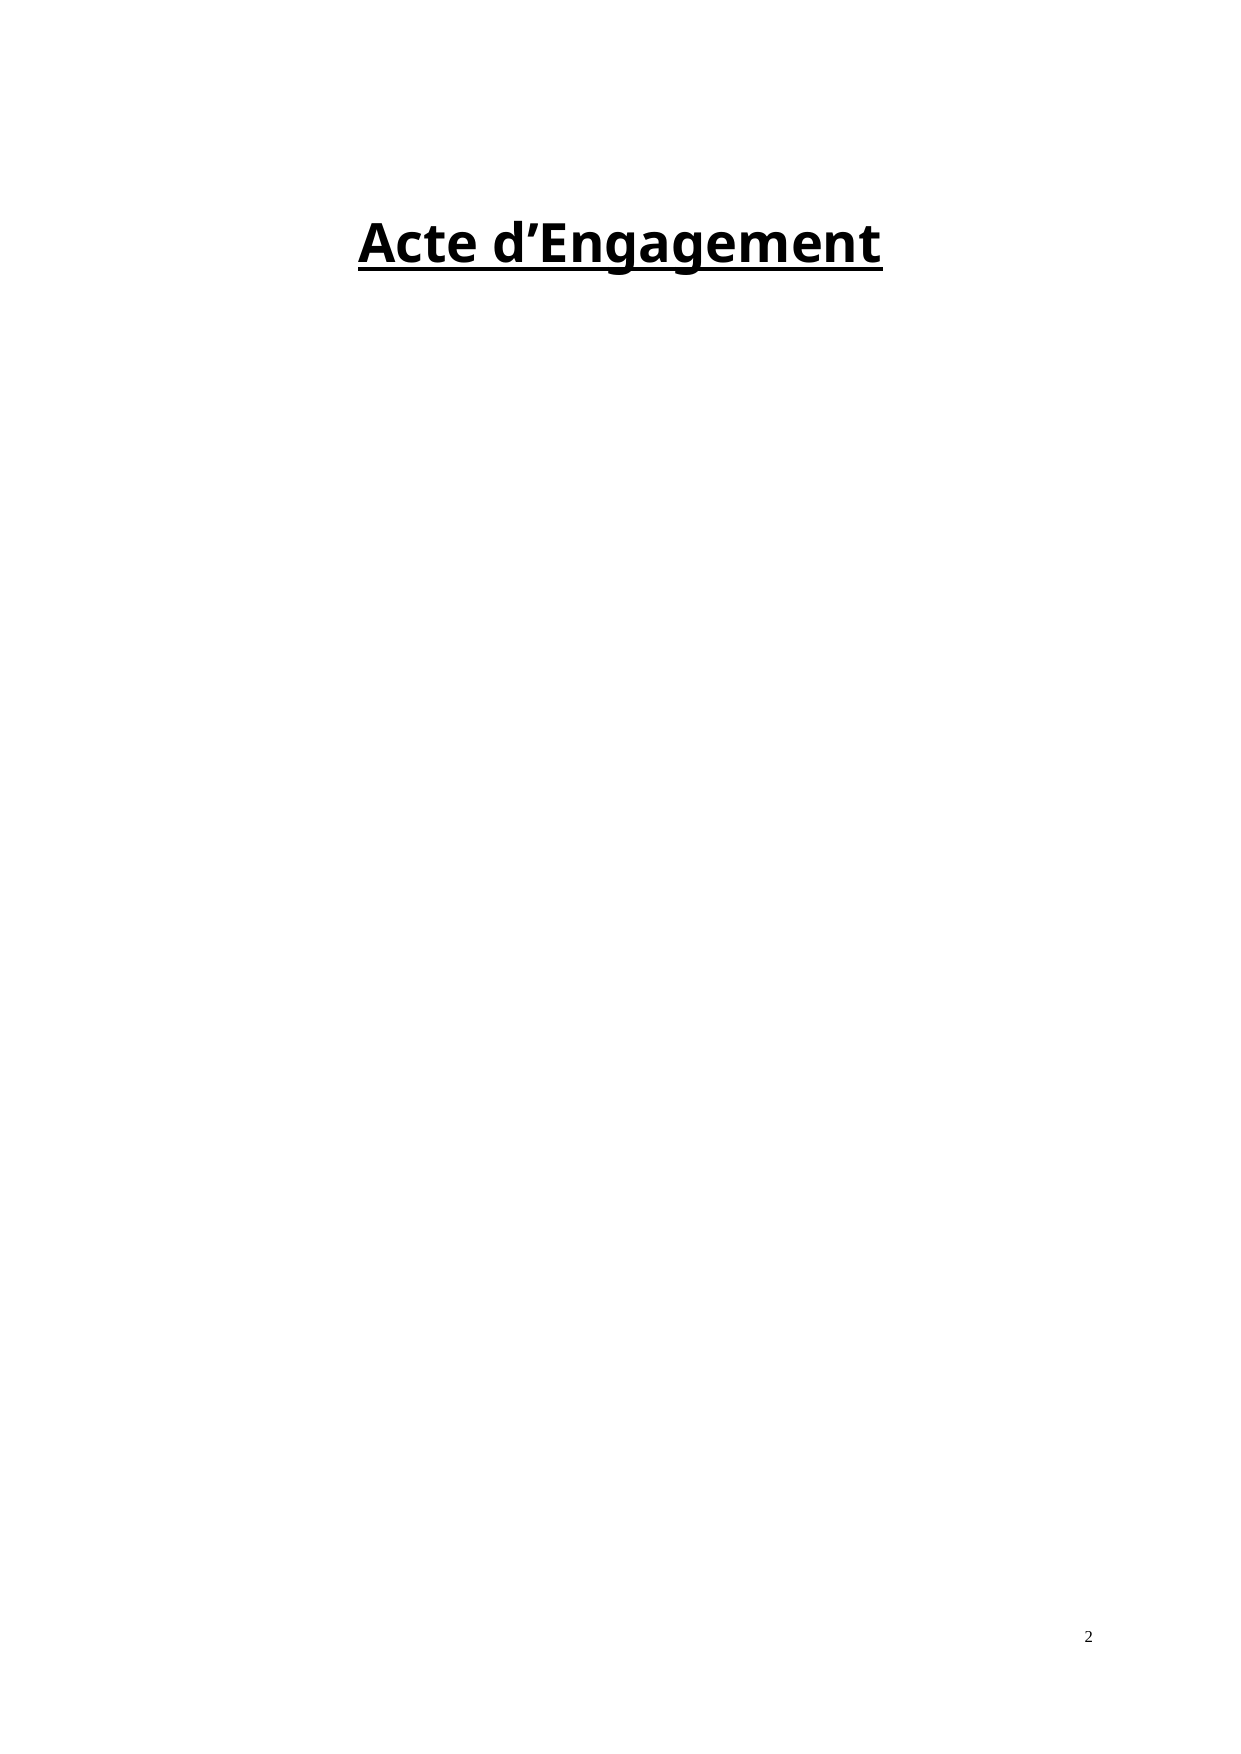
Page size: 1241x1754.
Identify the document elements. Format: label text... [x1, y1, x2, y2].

text Acte d’Engagement [148, 204, 1092, 278]
